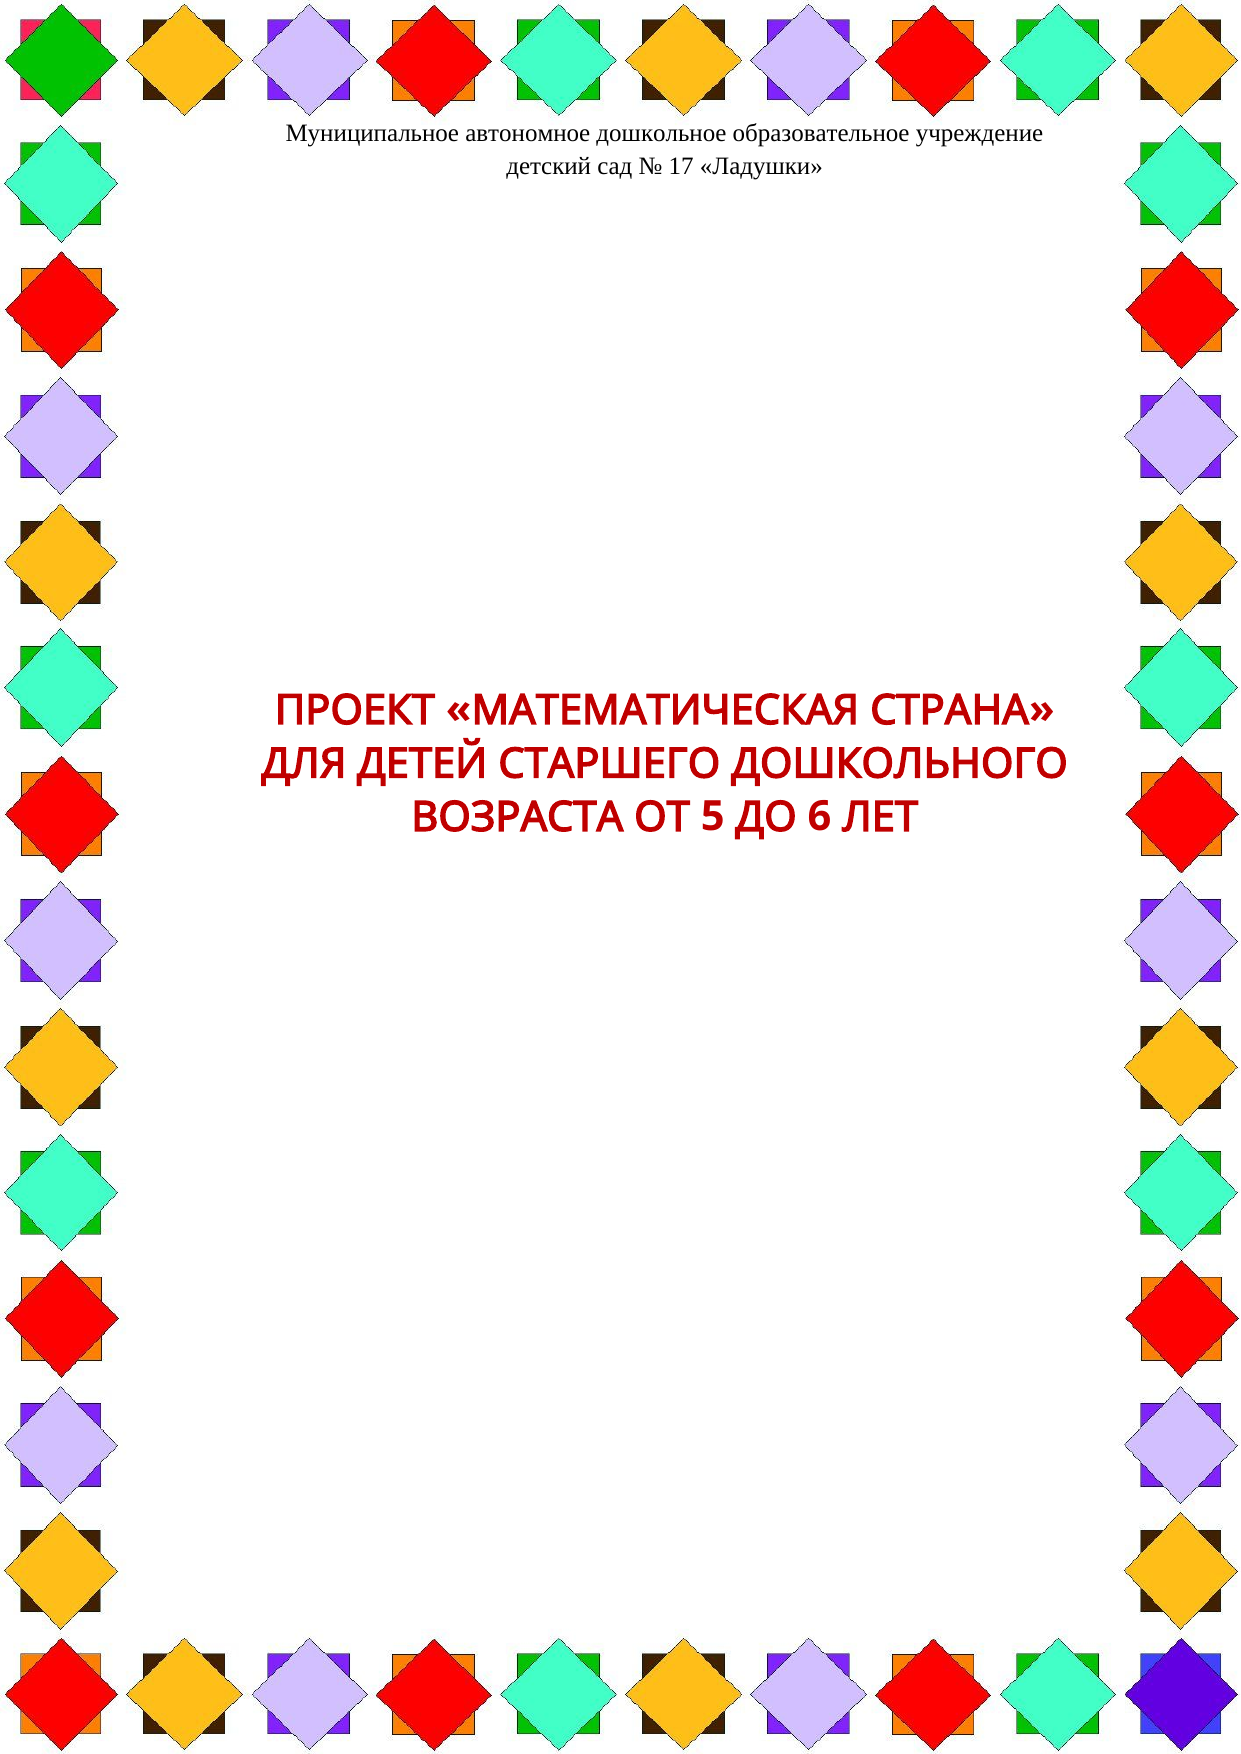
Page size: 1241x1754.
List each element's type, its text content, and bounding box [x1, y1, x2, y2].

text ПРОЕКТ «МАТЕМАТИЧЕСКАЯ СТРАНА» [177, 679, 1152, 736]
text детский сад № 17 «Ладушки» [177, 151, 1152, 180]
text Муниципальное автономное дошкольное образовательное учреждение [177, 118, 1152, 147]
picture [0, 0, 1241, 1754]
text ДЛЯ ДЕТЕЙ СТАРШЕГО ДОШКОЛЬНОГО ВОЗРАСТА ОТ 5 ДО 6 ЛЕТ [177, 736, 1152, 843]
